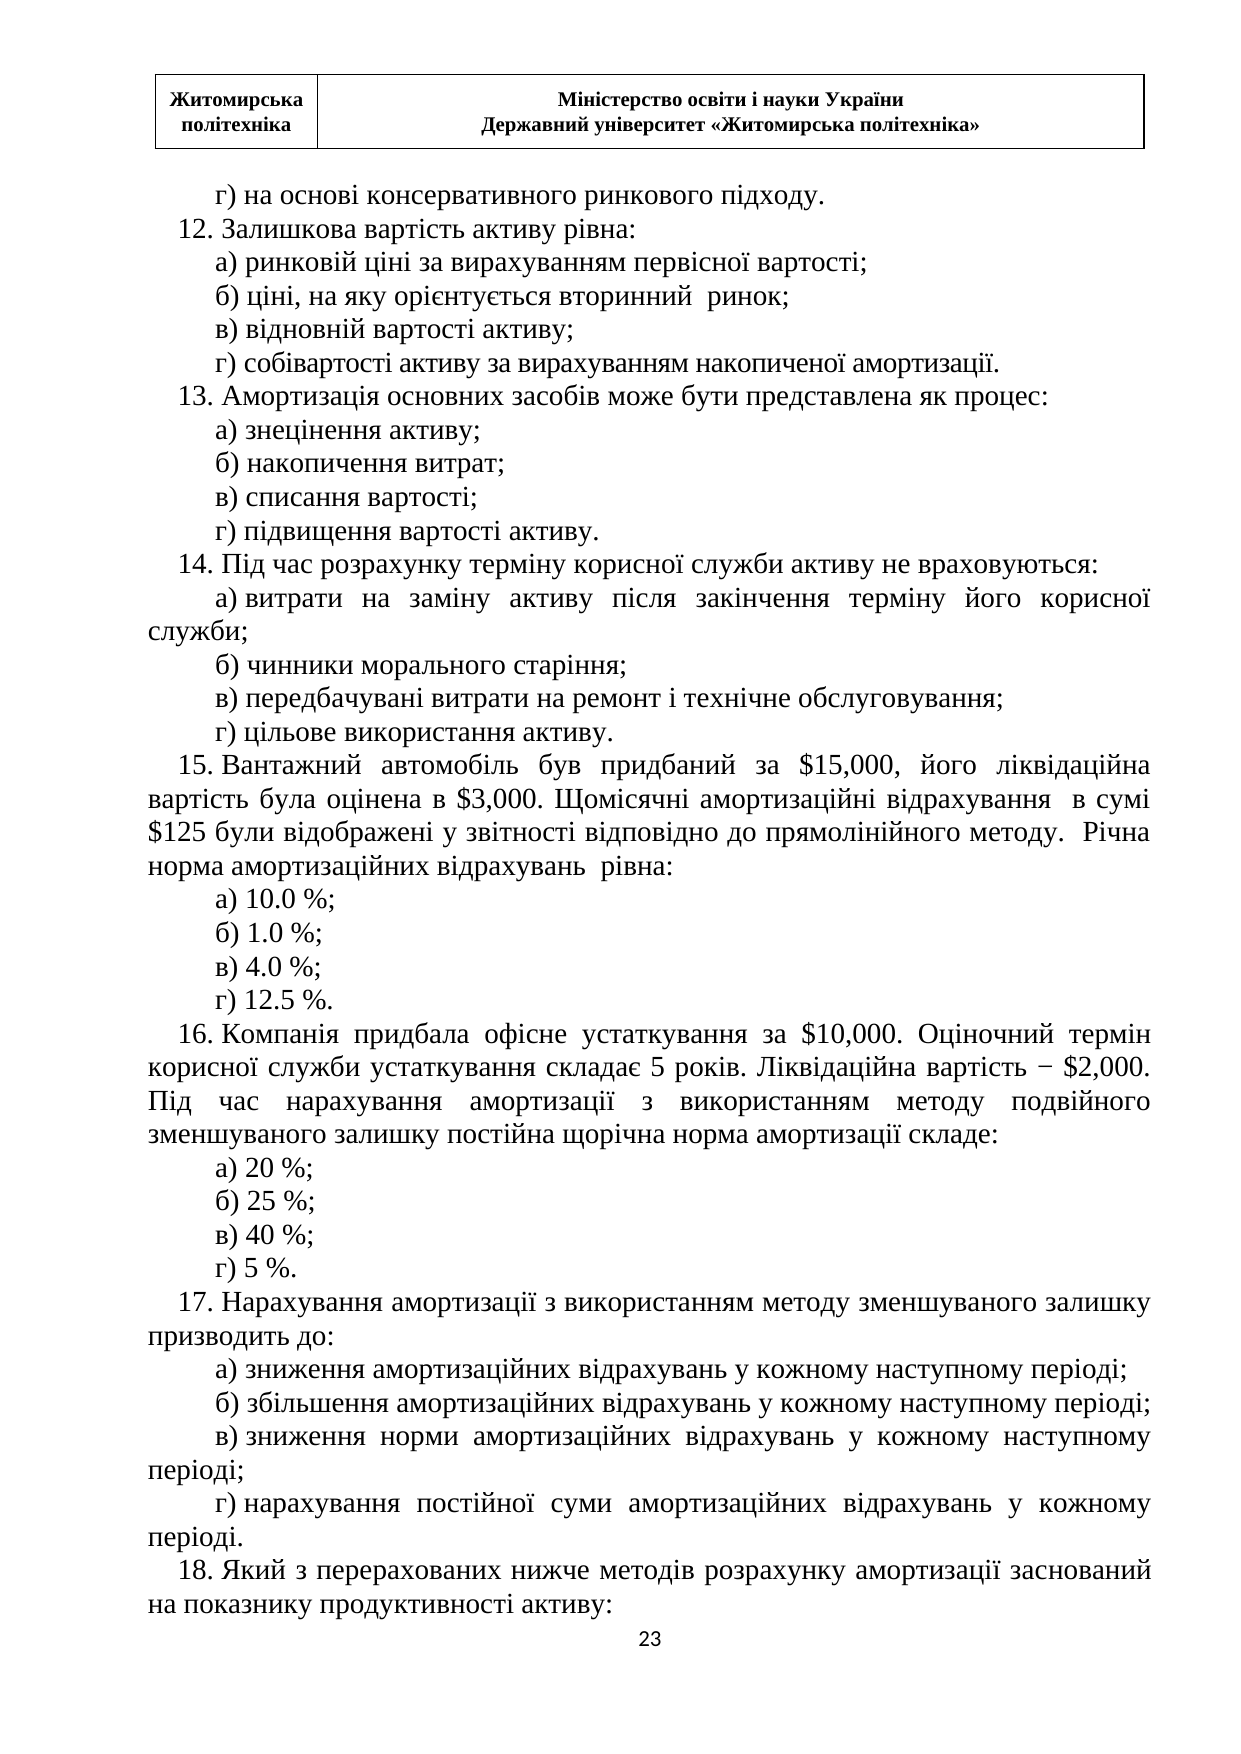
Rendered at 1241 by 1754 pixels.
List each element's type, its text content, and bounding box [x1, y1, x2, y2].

text 13. Амортизація основних засобів може бути представлена як процес: [148, 378, 1152, 412]
text а) витрати на заміну активу після закінчення терміну його корисної служби; [148, 580, 1152, 647]
text б) збільшення амортизаційних відрахувань у кожному наступному періоді; [148, 1385, 1152, 1418]
text а) зниження амортизаційних відрахувань у кожному наступному періоді; [148, 1351, 1152, 1385]
text б) 25 %; [148, 1183, 1152, 1217]
text в) списання вартості; [148, 479, 1152, 513]
text а) ринковій ціні за вирахуванням первісної вартості; [148, 244, 1152, 278]
text 16. Компанія придбала офісне устаткування за $10,000. Оціночний термін корисної служби устаткування складає 5 років. Ліквідаційна вартість − $2,000. Під час нарахування амортизації з використанням методу подвійного зменшуваного залишку постійна щорічна норма амортизації складе: [148, 1016, 1152, 1150]
text а) 10.0 %; [148, 882, 1152, 915]
text г) 12.5 %. [148, 982, 1152, 1016]
text б) ціні, на яку орієнтується вторинний ринок; [148, 278, 1152, 311]
text в) 4.0 %; [148, 949, 1152, 982]
text 18. Який з перерахованих нижче методів розрахунку амортизації заснований на показнику продуктивності активу: [148, 1552, 1152, 1619]
text б) накопичення витрат; [148, 446, 1152, 479]
text 17. Нарахування амортизації з використанням методу зменшуваного залишку призводить до: [148, 1284, 1152, 1351]
text а) знецінення активу; [148, 412, 1152, 446]
text г) на основі консервативного ринкового підходу. [148, 177, 1152, 211]
text б) чинники морального старіння; [148, 647, 1152, 680]
text 12. Залишкова вартість активу рівна: [148, 211, 1152, 244]
text г) цільове використання активу. [148, 714, 1152, 747]
text а) 20 %; [148, 1150, 1152, 1183]
text в) відновній вартості активу; [148, 311, 1152, 345]
text г) 5 %. [148, 1251, 1152, 1284]
text г) собівартості активу за вирахуванням накопиченої амортизації. [148, 345, 1152, 378]
text г) нарахування постійної суми амортизаційних відрахувань у кожному періоді. [148, 1485, 1152, 1552]
text б) 1.0 %; [148, 915, 1152, 949]
text в) 40 %; [148, 1217, 1152, 1251]
text г) підвищення вартості активу. [148, 513, 1152, 546]
text 15. Вантажний автомобіль був придбаний за $15,000, його ліквідаційна вартість була оцінена в $3,000. Щомісячні амортизаційні відрахування в сумі $125 були відображені у звітності відповідно до прямолінійного методу. Річна норма амортизаційних відрахувань рівна: [148, 747, 1152, 882]
text в) зниження норми амортизаційних відрахувань у кожному наступному періоді; [148, 1418, 1152, 1485]
text 14. Під час розрахунку терміну корисної служби активу не враховуються: [148, 546, 1152, 580]
text в) передбачувані витрати на ремонт і технічне обслуговування; [148, 680, 1152, 714]
